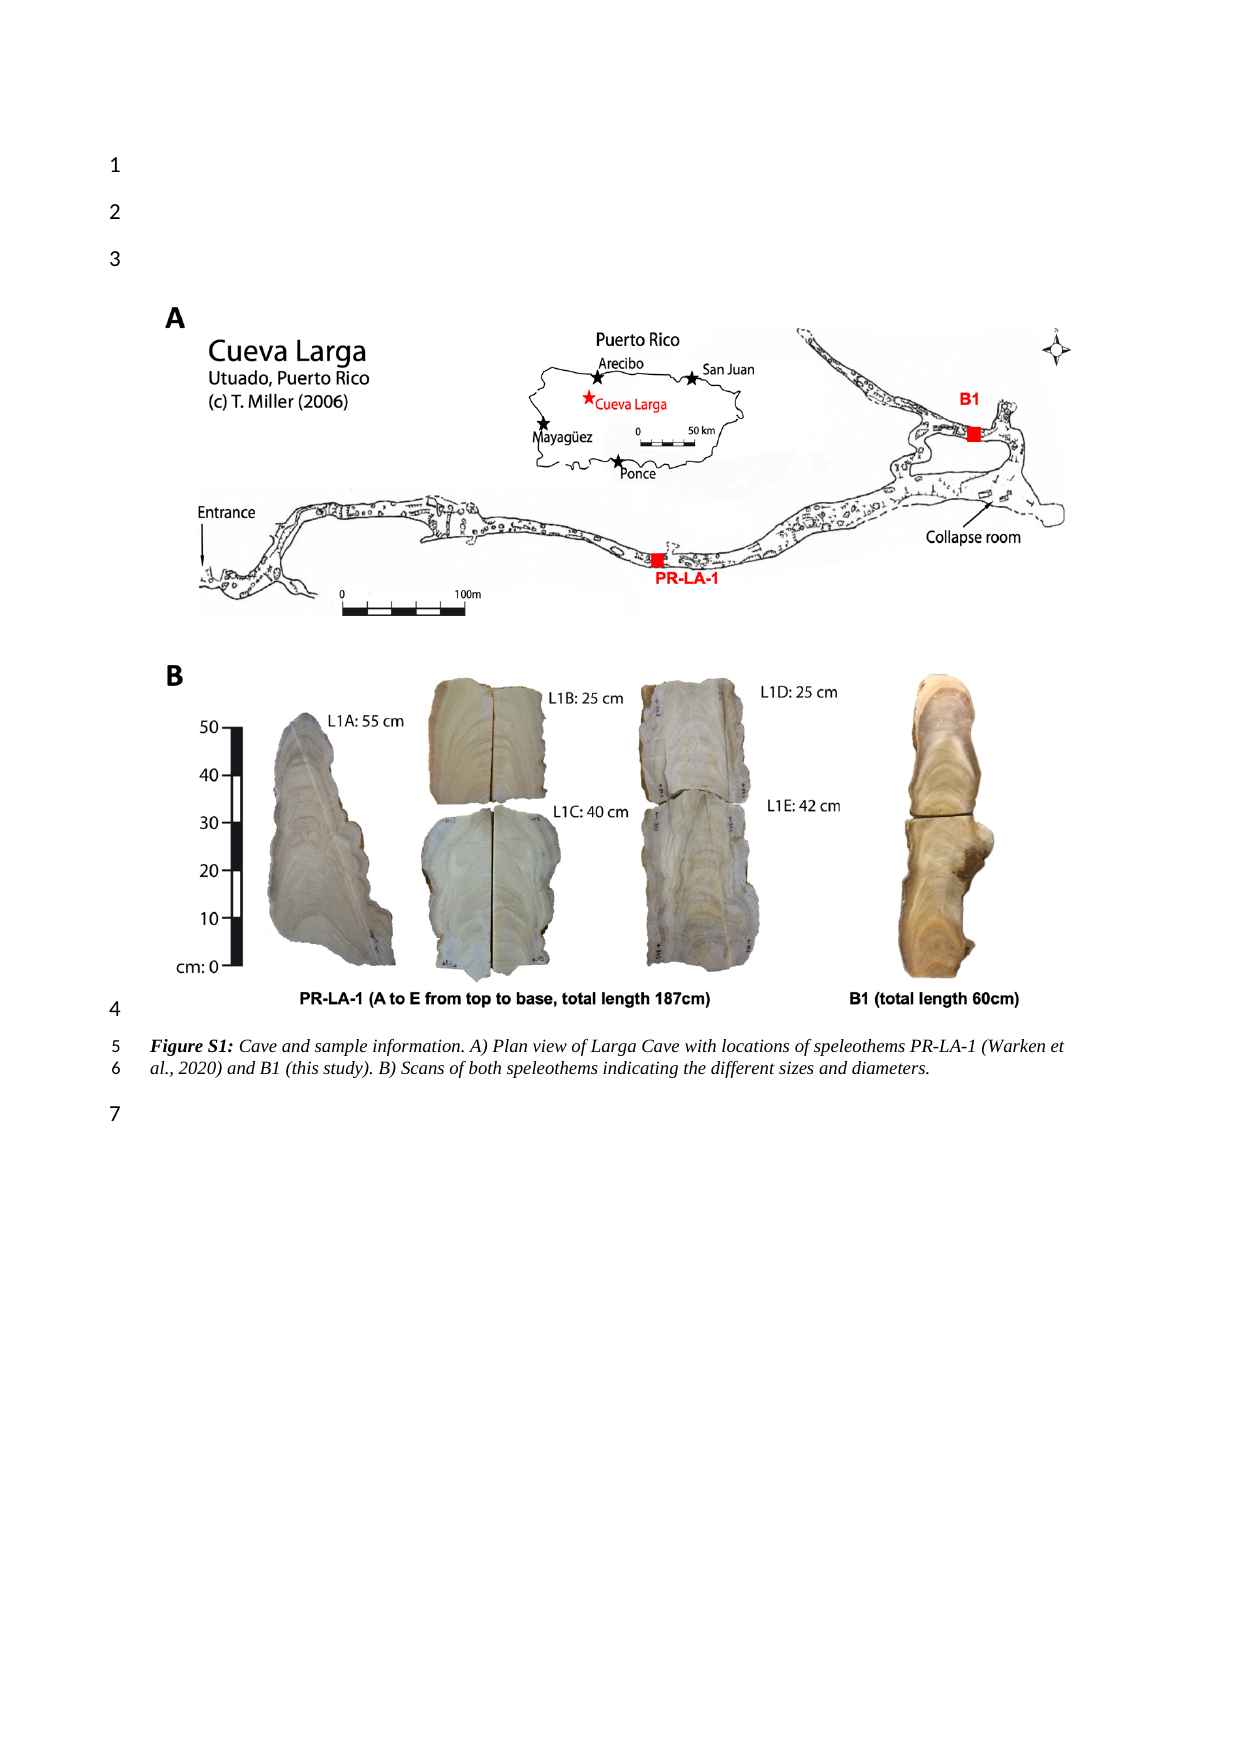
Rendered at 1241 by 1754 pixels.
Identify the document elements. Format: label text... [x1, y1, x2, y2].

picture [150, 290, 1091, 1017]
text Figure S1: Cave and sample information. A) Plan view of Larga Cave with locations of speleothems PR-LA-1 (Warken et al., 2020) and B1 (this study). B) Scans of both speleothems indicating the different sizes and diameters. [150, 1035, 1090, 1078]
